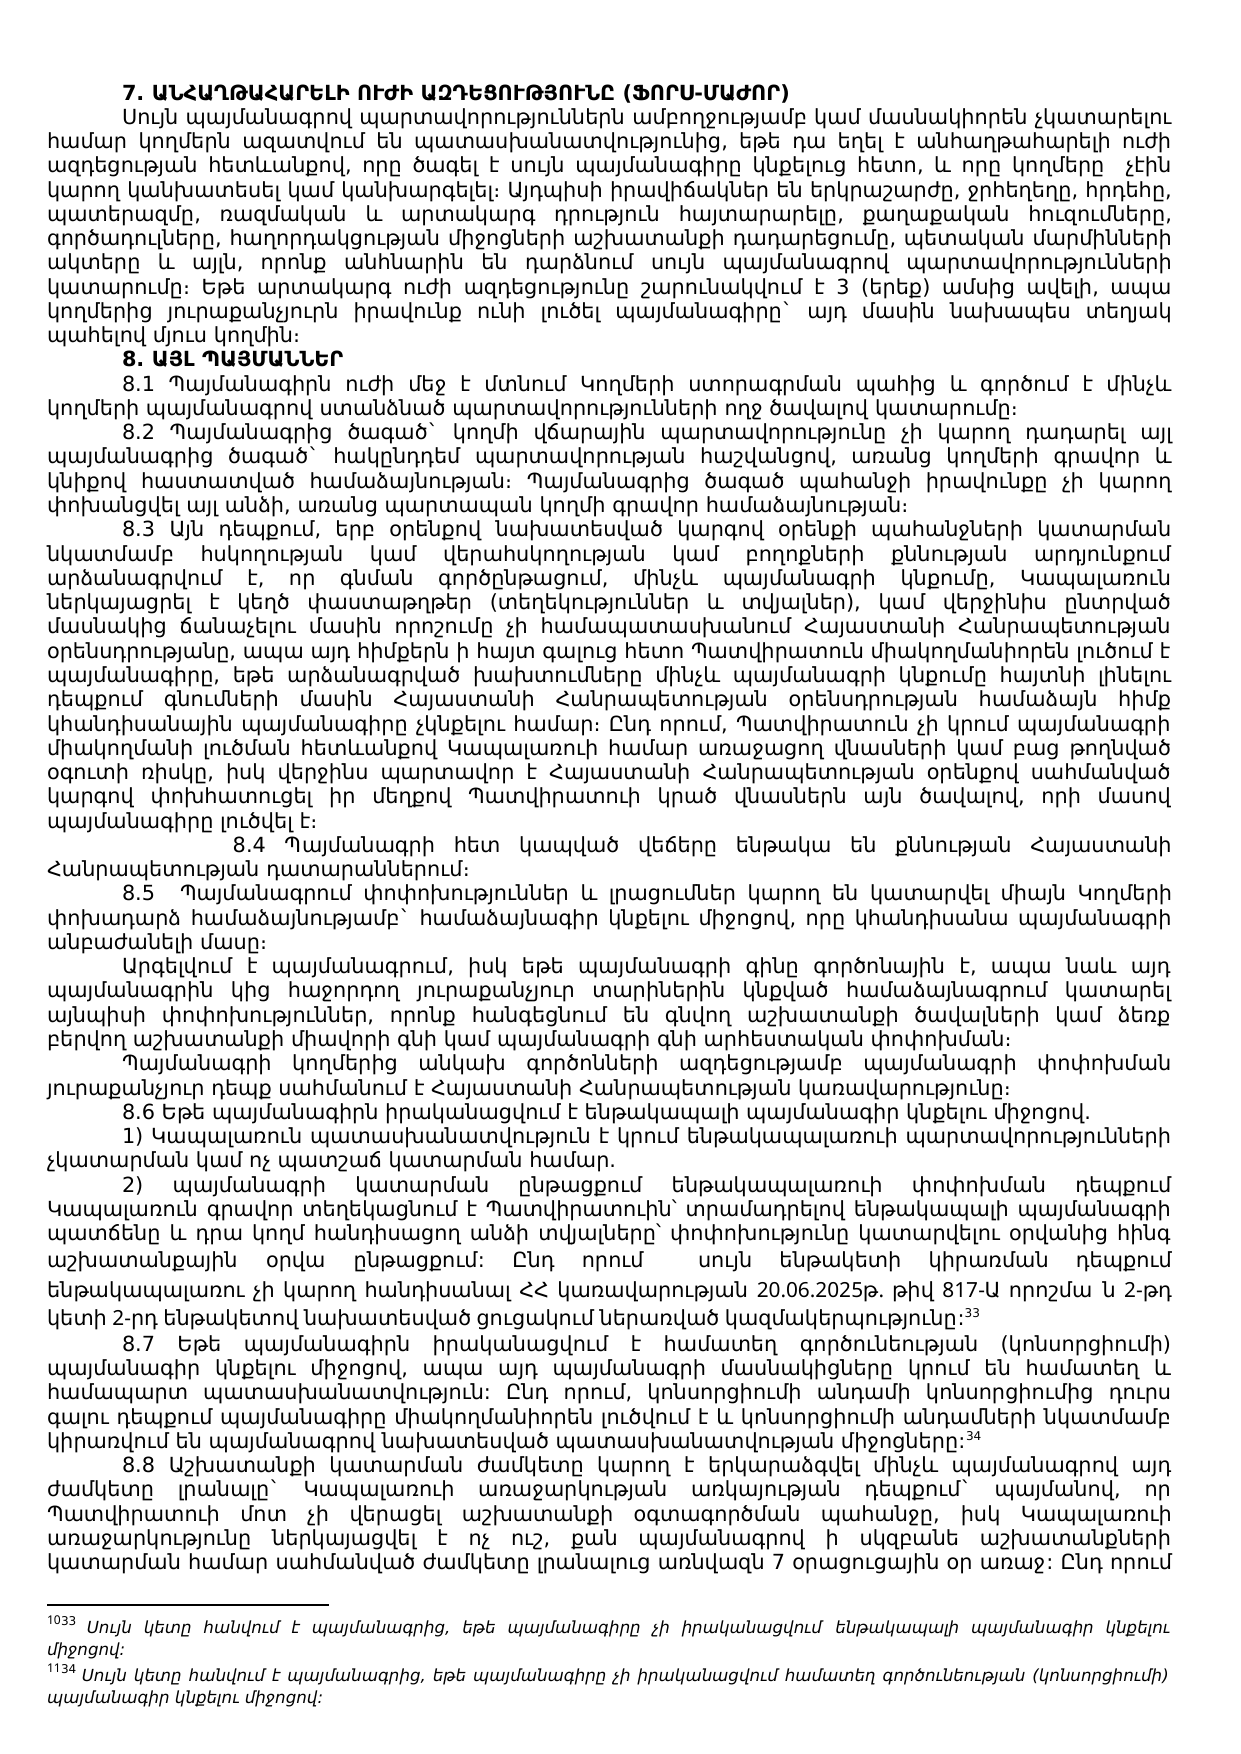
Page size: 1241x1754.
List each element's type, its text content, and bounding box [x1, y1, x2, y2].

text 8.1 Պայմանագիրն ուժի մեջ է մտնում Կողմերի ստորագրման պահից և գործում է մինչև կողմերի պայմանագրով ստանձնած պարտավորությունների ողջ ծավալով կատարումը։ [47, 372, 1172, 420]
text 8.7 Եթե պայմանագիրն իրականացվում է համատեղ գործունեության (կոնսորցիումի) պայմանագիր կնքելու միջոցով, ապա այդ պայմանագրի մասնակիցները կրում են համատեղ և համապարտ պատասխանատվություն: Ընդ որում, կոնսորցիումի անդամի կոնսորցիումից դուրս գալու դեպքում պայմանագիրը միակողմանիորեն լուծվում է և կոնսորցիումի անդամների նկատմամբ կիրառվում են պայմանագրով նախատեսված պատասխանատվության միջոցները:34 [47, 1332, 1172, 1453]
text 8.6 Եթե պայմանագիրն իրականացվում է ենթակապալի պայմանագիր կնքելու միջոցով. [47, 1100, 1172, 1124]
text 8. ԱՅԼ ՊԱՅՄԱՆՆԵՐ [47, 347, 1172, 372]
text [47, 1453, 1172, 1574]
text Արգելվում է պայմանագրում, իսկ եթե պայմանագրի գինը գործոնային է, ապա նաև այդ պայմանագրին կից հաջորդող յուրաքանչյուր տարիներին կնքված համաձայնագրում կատարել այնպիսի փոփոխություններ, որոնք հանգեցնում են գնվող աշխատանքի ծավալների կամ ձեռք բերվող աշխատանքի միավորի գնի կամ պայմանագրի գնի արհեստական փոփոխման։ [47, 954, 1172, 1051]
text 8.2 Պայմանագրից ծագած` կողմի վճարային պարտավորությունը չի կարող դադարել այլ պայմանագրից ծագած` հակընդդեմ պարտավորության հաշվանցով, առանց կողմերի գրավոր և կնիքով հաստատված համաձայնության։ Պայմանագրից ծագած պահանջի իրավունքը չի կարող փոխանցվել այլ անձի, առանց պարտապան կողմի գրավոր համաձայնության։ [47, 420, 1172, 517]
text 8.4 Պայմանագրի հետ կապված վեճերը ենթակա են քննության Հայաստանի Հանրապետության դատարաններում։ [47, 833, 1172, 881]
text Պայմանագրի կողմերից անկախ գործոնների ազդեցությամբ պայմանագրի փոփոխման յուրաքանչյուր դեպք սահմանում է Հայաստանի Հանրապետության կառավարությունը։ [47, 1051, 1172, 1100]
text 8.3 Այն դեպքում, երբ օրենքով նախատեսված կարգով օրենքի պահանջների կատարման նկատմամբ հսկողության կամ վերահսկողության կամ բողոքների քննության արդյունքում արձանագրվում է, որ գնման գործընթացում, մինչև պայմանագրի կնքումը, Կապալառուն ներկայացրել է կեղծ փաստաթղթեր (տեղեկություններ և տվյալներ), կամ վերջինիս ընտրված մասնակից ճանաչելու մասին որոշումը չի համապատասխանում Հայաստանի Հանրապետության օրենսդրությանը, ապա այդ հիմքերն ի հայտ գալուց հետո Պատվիրատուն միակողմանիորեն լուծում է պայմանագիրը, եթե արձանագրված խախտումները մինչև պայմանագրի կնքումը հայտնի լինելու դեպքում գնումների մասին Հայաստանի Հանրապետության օրենսդրության համաձայն հիմք կհանդիսանային պայմանագիրը չկնքելու համար։ Ընդ որում, Պատվիրատուն չի կրում պայմանագրի միակողմանի լուծման հետևանքով Կապալառուի համար առաջացող վնասների կամ բաց թողնված օգուտի ռիսկը, իսկ վերջինս պարտավոր է Հայաստանի Հանրապետության օրենքով սահմանված կարգով փոխհատուցել իր մեղքով Պատվիրատուի կրած վնասներն այն ծավալով, որի մասով պայմանագիրը լուծվել է։ [47, 517, 1172, 833]
text 8.5 Պայմանագրում փոփոխություններ և լրացումներ կարող են կատարվել միայն Կողմերի փոխադարձ համաձայնությամբ` համաձայնագիր կնքելու միջոցով, որը կհանդիսանա պայմանագրի անբաժանելի մասը։ [47, 881, 1172, 954]
text 7. ԱՆՀԱՂԹԱՀԱՐԵԼԻ ՈՒԺԻ ԱԶԴԵՑՈՒԹՅՈՒՆԸ (ՖՈՐՍ-ՄԱԺՈՐ) [47, 81, 1172, 105]
text 2) պայմանագրի կատարման ընթացքում ենթակապալառուի փոփոխման դեպքում Կապալառուն գրավոր տեղեկացնում է Պատվիրատուին՝ տրամադրելով ենթակապալի պայմանագրի պատճենը և դրա կողմ հանդիսացող անձի տվյալները՝ փոփոխությունը կատարվելու օրվանից հինգ աշխատանքային օրվա ընթացքում: Ընդ որում սույն ենթակետի կիրառման դեպքում ենթակապալառու չի կարող հանդիսանալ ՀՀ կառավարության 20.06.2025թ. թիվ 817-Ա որոշմա ն 2-թդ կետի 2-րդ ենթակետով նախատեսված ցուցակում ներառված կազմակերպությունը:33 [47, 1173, 1172, 1332]
text Սույն պայմանագրով պարտավորություններն ամբողջությամբ կամ մասնակիորեն չկատարելու համար կողմերն ազատվում են պատասխանատվությունից, եթե դա եղել է անհաղթահարելի ուժի ազդեցության հետևանքով, որը ծագել է սույն պայմանագիրը կնքելուց հետո, և որը կողմերը չէին կարող կանխատեսել կամ կանխարգելել։ Այդպիսի իրավիճակներ են երկրաշարժը, ջրհեղեղը, հրդեհը, պատերազմը, ռազմական և արտակարգ դրություն հայտարարելը, քաղաքական հուզումները, գործադուլները, հաղորդակցության միջոցների աշխատանքի դադարեցումը, պետական մարմինների ակտերը և այլն, որոնք անհնարին են դարձնում սույն պայմանագրով պարտավորությունների կատարումը։ Եթե արտակարգ ուժի ազդեցությունը շարունակվում է 3 (երեք) ամսից ավելի, ապա կողմերից յուրաքանչյուրն իրավունք ունի լուծել պայմանագիրը` այդ մասին նախապես տեղյակ պահելով մյուս կողմին։ [47, 105, 1172, 347]
text 1) Կապալառուն պատասխանատվություն է կրում ենթակապալառուի պարտավորությունների չկատարման կամ ոչ պատշաճ կատարման համար. [47, 1124, 1172, 1173]
